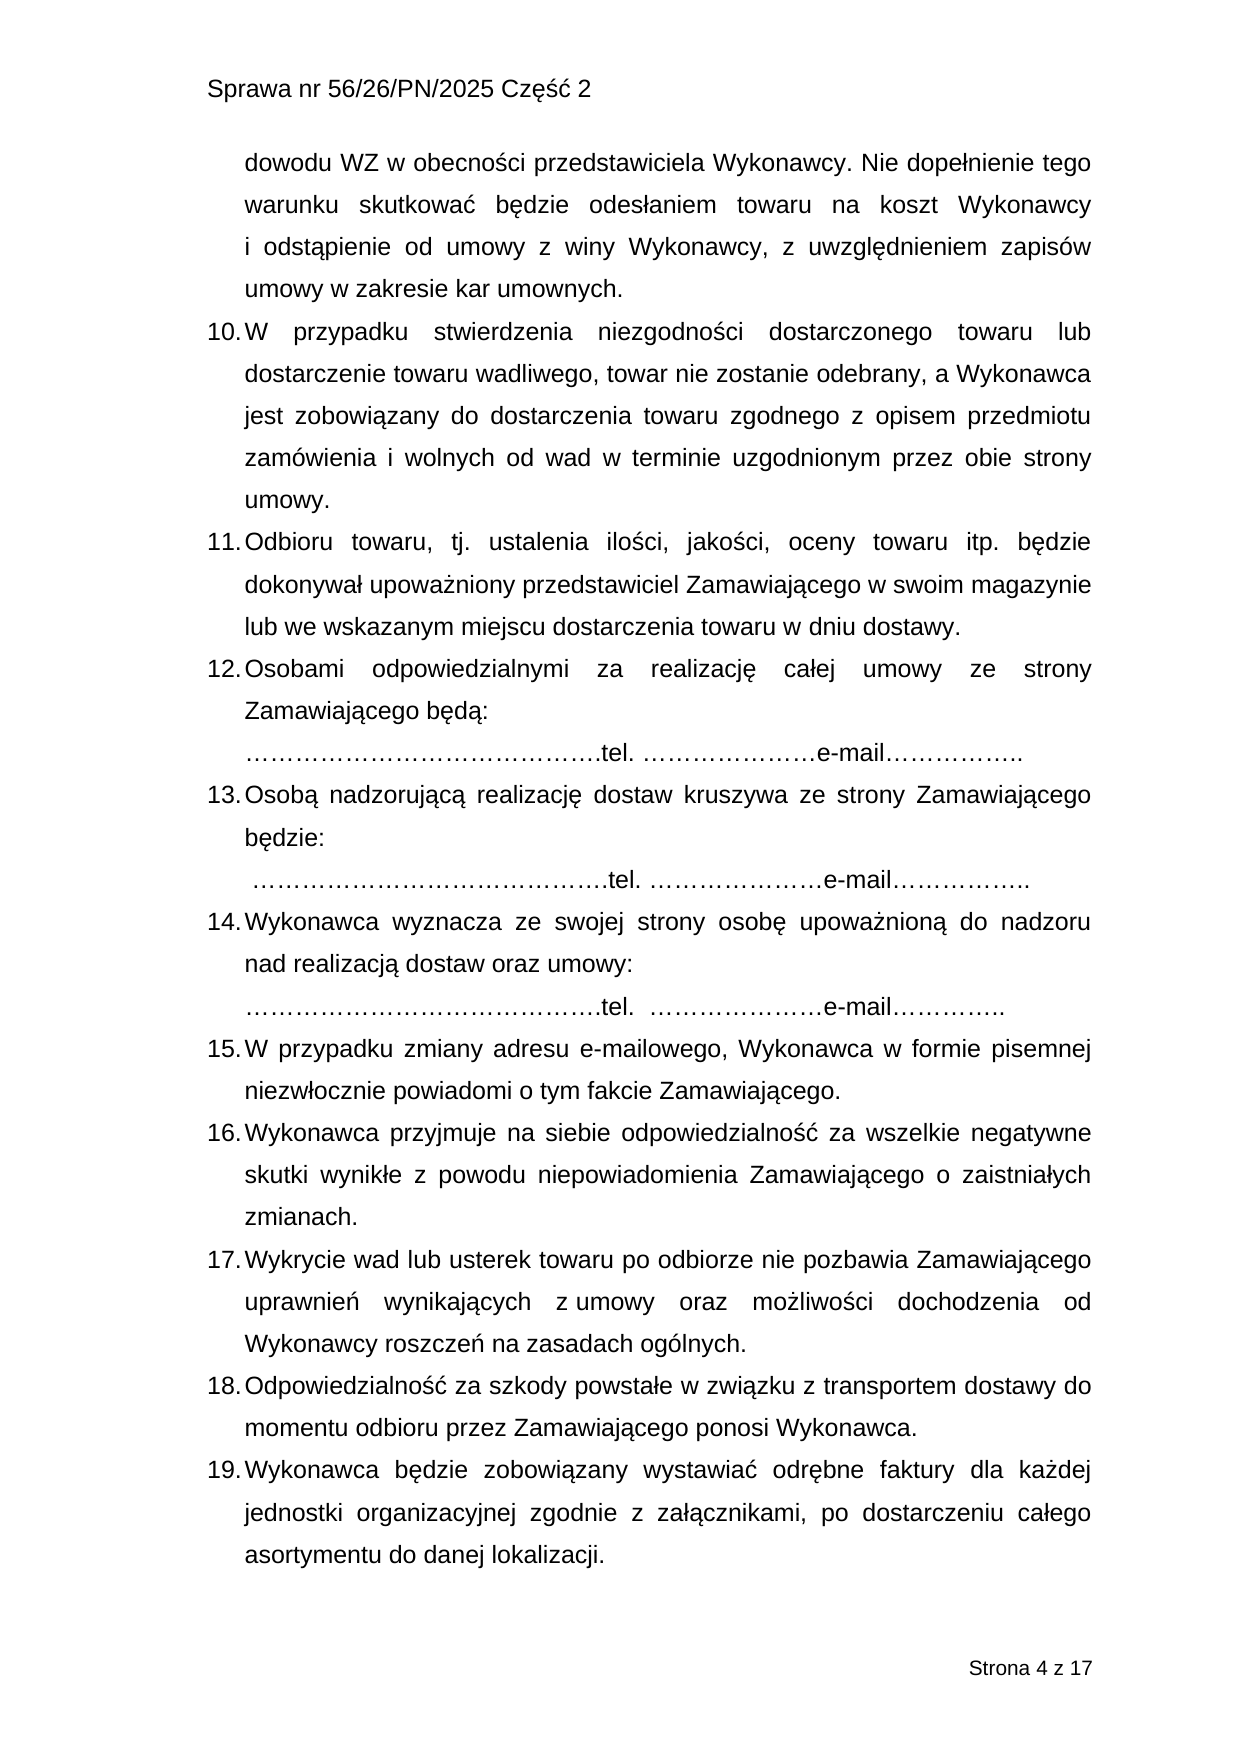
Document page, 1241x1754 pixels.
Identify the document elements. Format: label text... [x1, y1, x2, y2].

list W przypadku zmiany adresu e-mailowego, Wykonawca w formie pisemnej niezwłocznie powiadomi o tym fakcie Zamawiającego. [207, 1034, 1092, 1104]
list Odbioru towaru, tj. ustalenia ilości, jakości, oceny towaru itp. będzie dokonywał upoważniony przedstawiciel Zamawiającego w swoim magazynie lub we wskazanym miejscu dostarczenia towaru w dniu dostawy. [207, 527, 1092, 641]
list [207, 148, 1092, 303]
list Odpowiedzialność za szkody powstałe w związku z transportem dostawy do momentu odbioru przez Zamawiającego ponosi Wykonawca. [207, 1371, 1092, 1442]
list Wykrycie wad lub usterek towaru po odbiorze nie pozbawia Zamawiającego uprawnień wynikających z umowy oraz możliwości dochodzenia od Wykonawcy roszczeń na zasadach ogólnych. [207, 1244, 1092, 1358]
text …………………………………….tel. …………………e-mail…………….. [244, 865, 1092, 894]
list Osobami odpowiedzialnymi za realizację całej umowy ze strony Zamawiającego będą: [207, 654, 1092, 725]
list W przypadku stwierdzenia niezgodności dostarczonego towaru lub dostarczenie towaru wadliwego, towar nie zostanie odebrany, a Wykonawca jest zobowiązany do dostarczenia towaru zgodnego z opisem przedmiotu zamówienia i wolnych od wad w terminie uzgodnionym przez obie strony umowy. [207, 316, 1092, 514]
list Osobą nadzorującą realizację dostaw kruszywa ze strony Zamawiającego będzie: [207, 781, 1092, 851]
text …………………………………….tel. …………………e-mail………….. [244, 991, 1092, 1020]
list Wykonawca wyznacza ze swojej strony osobę upoważnioną do nadzoru nad realizacją dostaw oraz umowy: [207, 907, 1092, 978]
list Wykonawca przyjmuje na siebie odpowiedzialność za wszelkie negatywne skutki wynikłe z powodu niepowiadomienia Zamawiającego o zaistniałych zmianach. [207, 1118, 1092, 1231]
text …………………………………….tel. …………………e-mail…………….. [244, 738, 1092, 767]
list Wykonawca będzie zobowiązany wystawiać odrębne faktury dla każdej jednostki organizacyjnej zgodnie z załącznikami, po dostarczeniu całego asortymentu do danej lokalizacji. [207, 1456, 1092, 1569]
